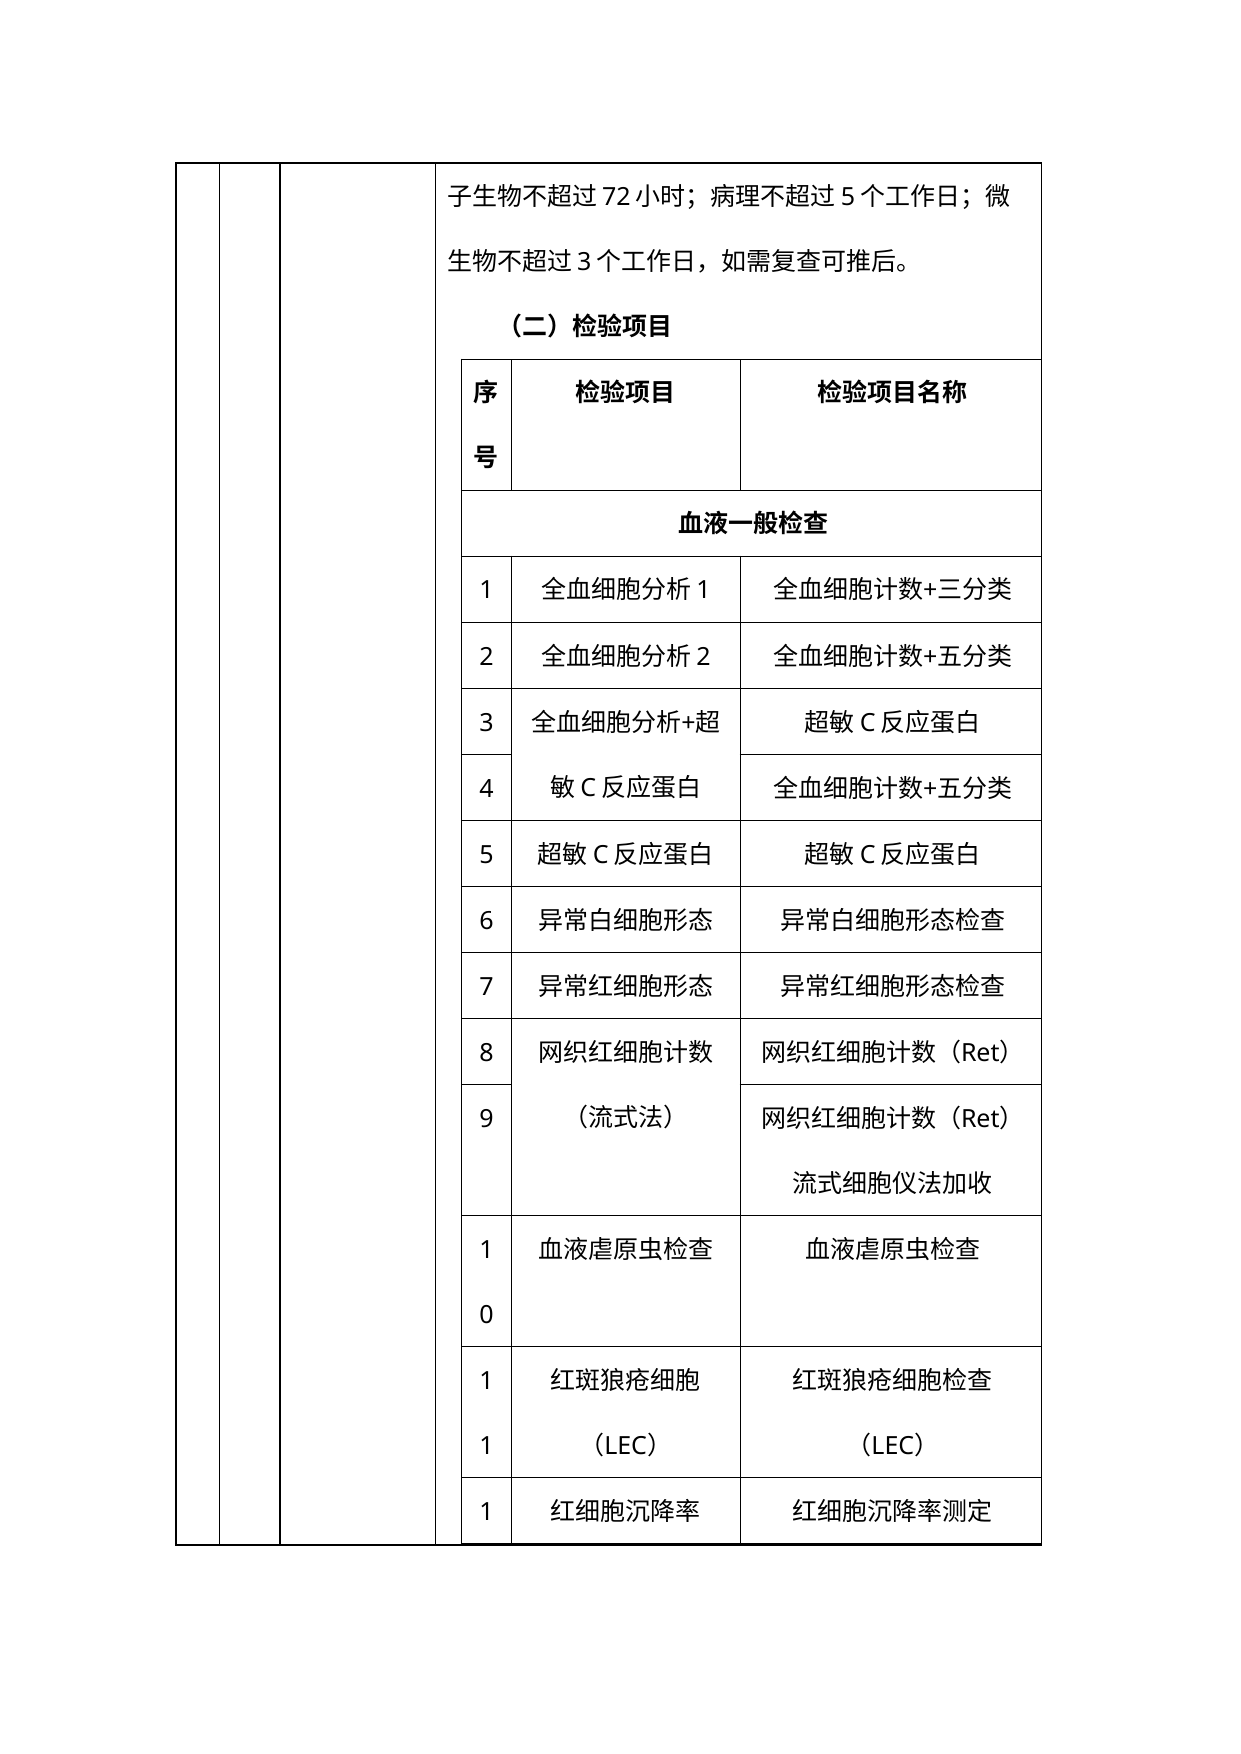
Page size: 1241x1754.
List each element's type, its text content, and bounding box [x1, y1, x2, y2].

table_cell 1 [177, 164, 219, 1544]
table_cell [220, 164, 279, 1544]
table_cell [281, 164, 435, 1544]
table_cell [436, 164, 1041, 1544]
